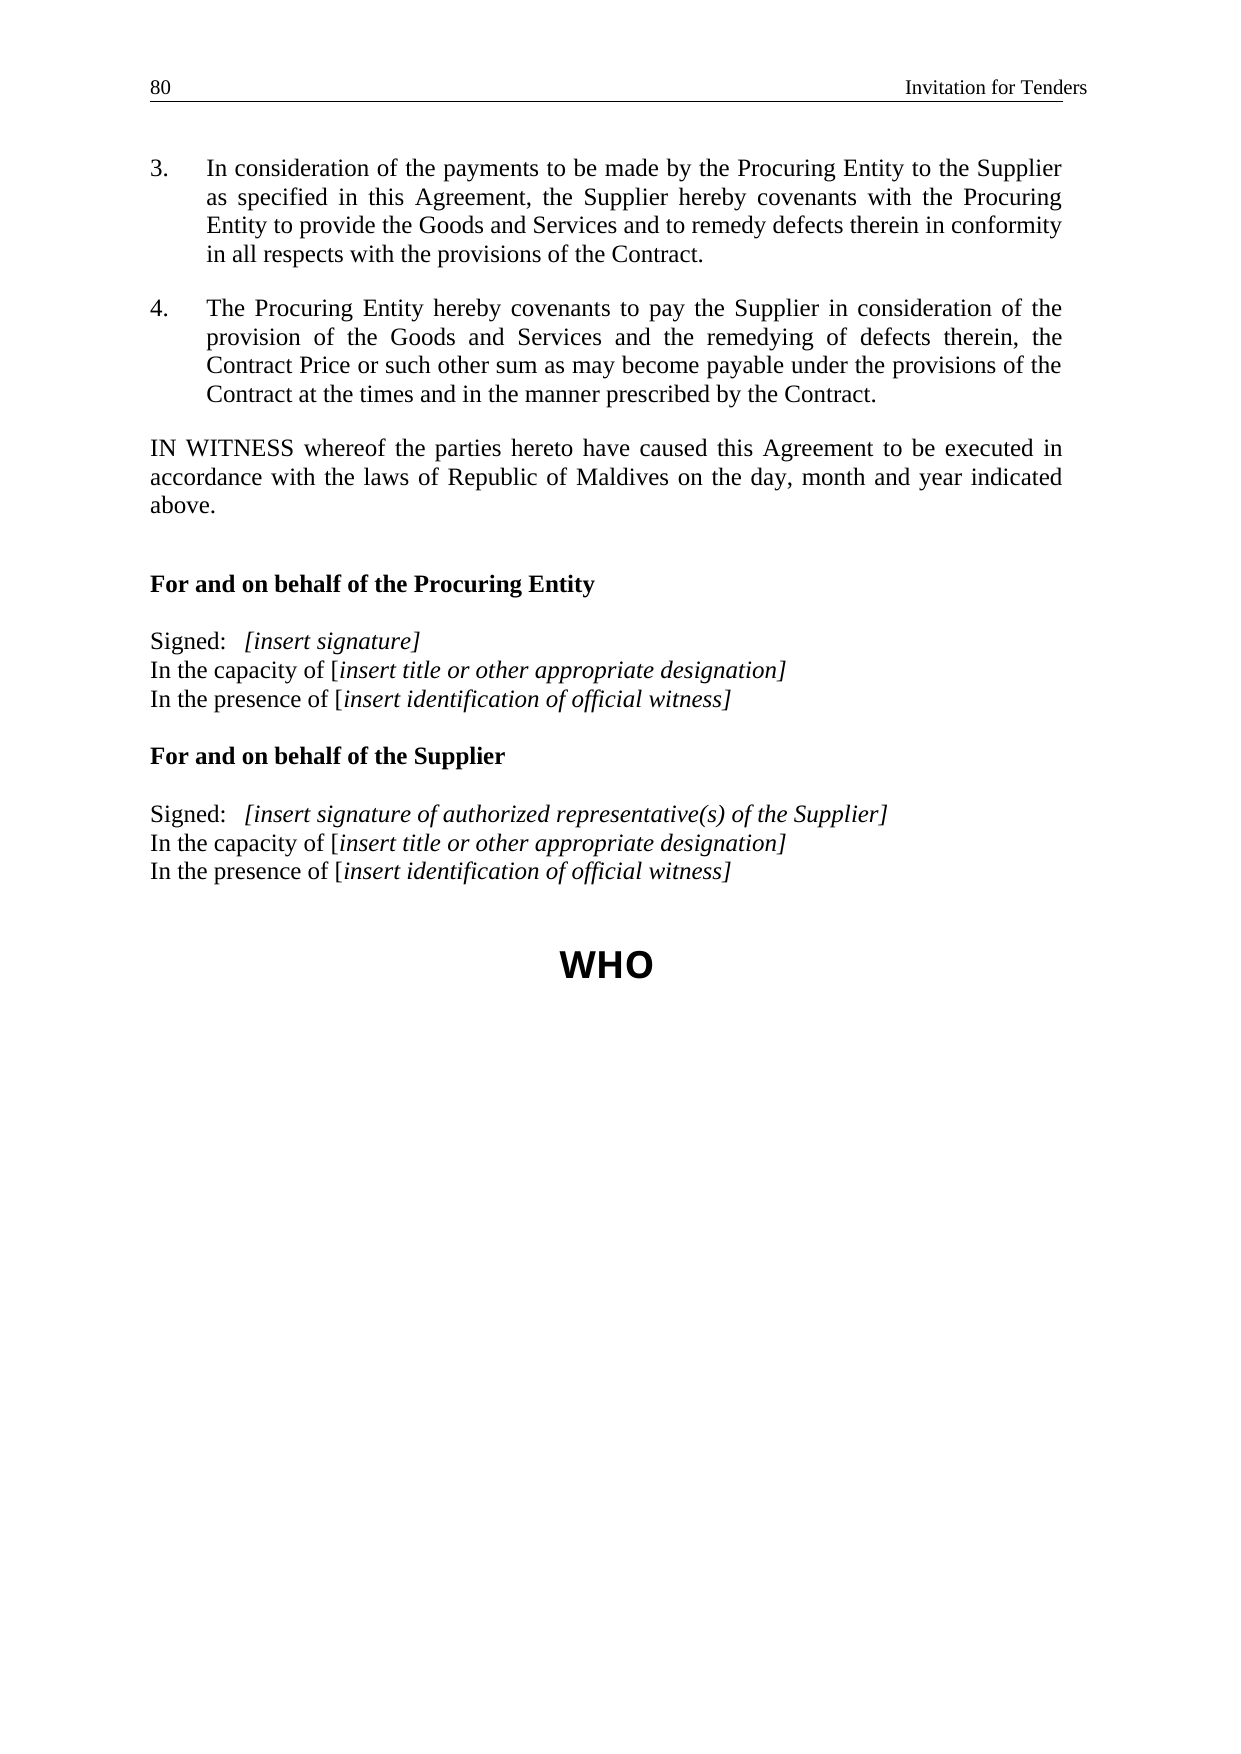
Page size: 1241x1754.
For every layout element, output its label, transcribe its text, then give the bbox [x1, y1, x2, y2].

text For and on behalf of the Procuring Entity [150, 569, 1063, 598]
text Signed: [insert signature] [150, 626, 1063, 655]
text IN WITNESS whereof the parties hereto have caused this Agreement to be executed in accordance with the laws of Republic of Maldives on the day, month and year indicated above. [150, 433, 1063, 519]
text In the presence of [insert identification of official witness] [150, 684, 1063, 713]
text In the presence of [insert identification of official witness] [150, 856, 1063, 885]
text In the capacity of [insert title or other appropriate designation] [150, 828, 1063, 856]
text 3. In consideration of the payments to be made by the Procuring Entity to the Supplier as specified in this Agreement, the Supplier hereby covenants with the Procuring Entity to provide the Goods and Services and to remedy defects therein in conformity in all respects with the provisions of the Contract. [150, 153, 1063, 268]
text 4. The Procuring Entity hereby covenants to pay the Supplier in consideration of the provision of the Goods and Services and the remedying of defects therein, the Contract Price or such other sum as may become payable under the provisions of the Contract at the times and in the manner prescribed by the Contract. [150, 293, 1063, 408]
text Signed: [insert signature of authorized representative(s) of the Supplier] [150, 799, 1063, 828]
text For and on behalf of the Supplier [150, 741, 1063, 770]
text WHO [150, 939, 1063, 990]
text In the capacity of [insert title or other appropriate designation] [150, 655, 1063, 684]
